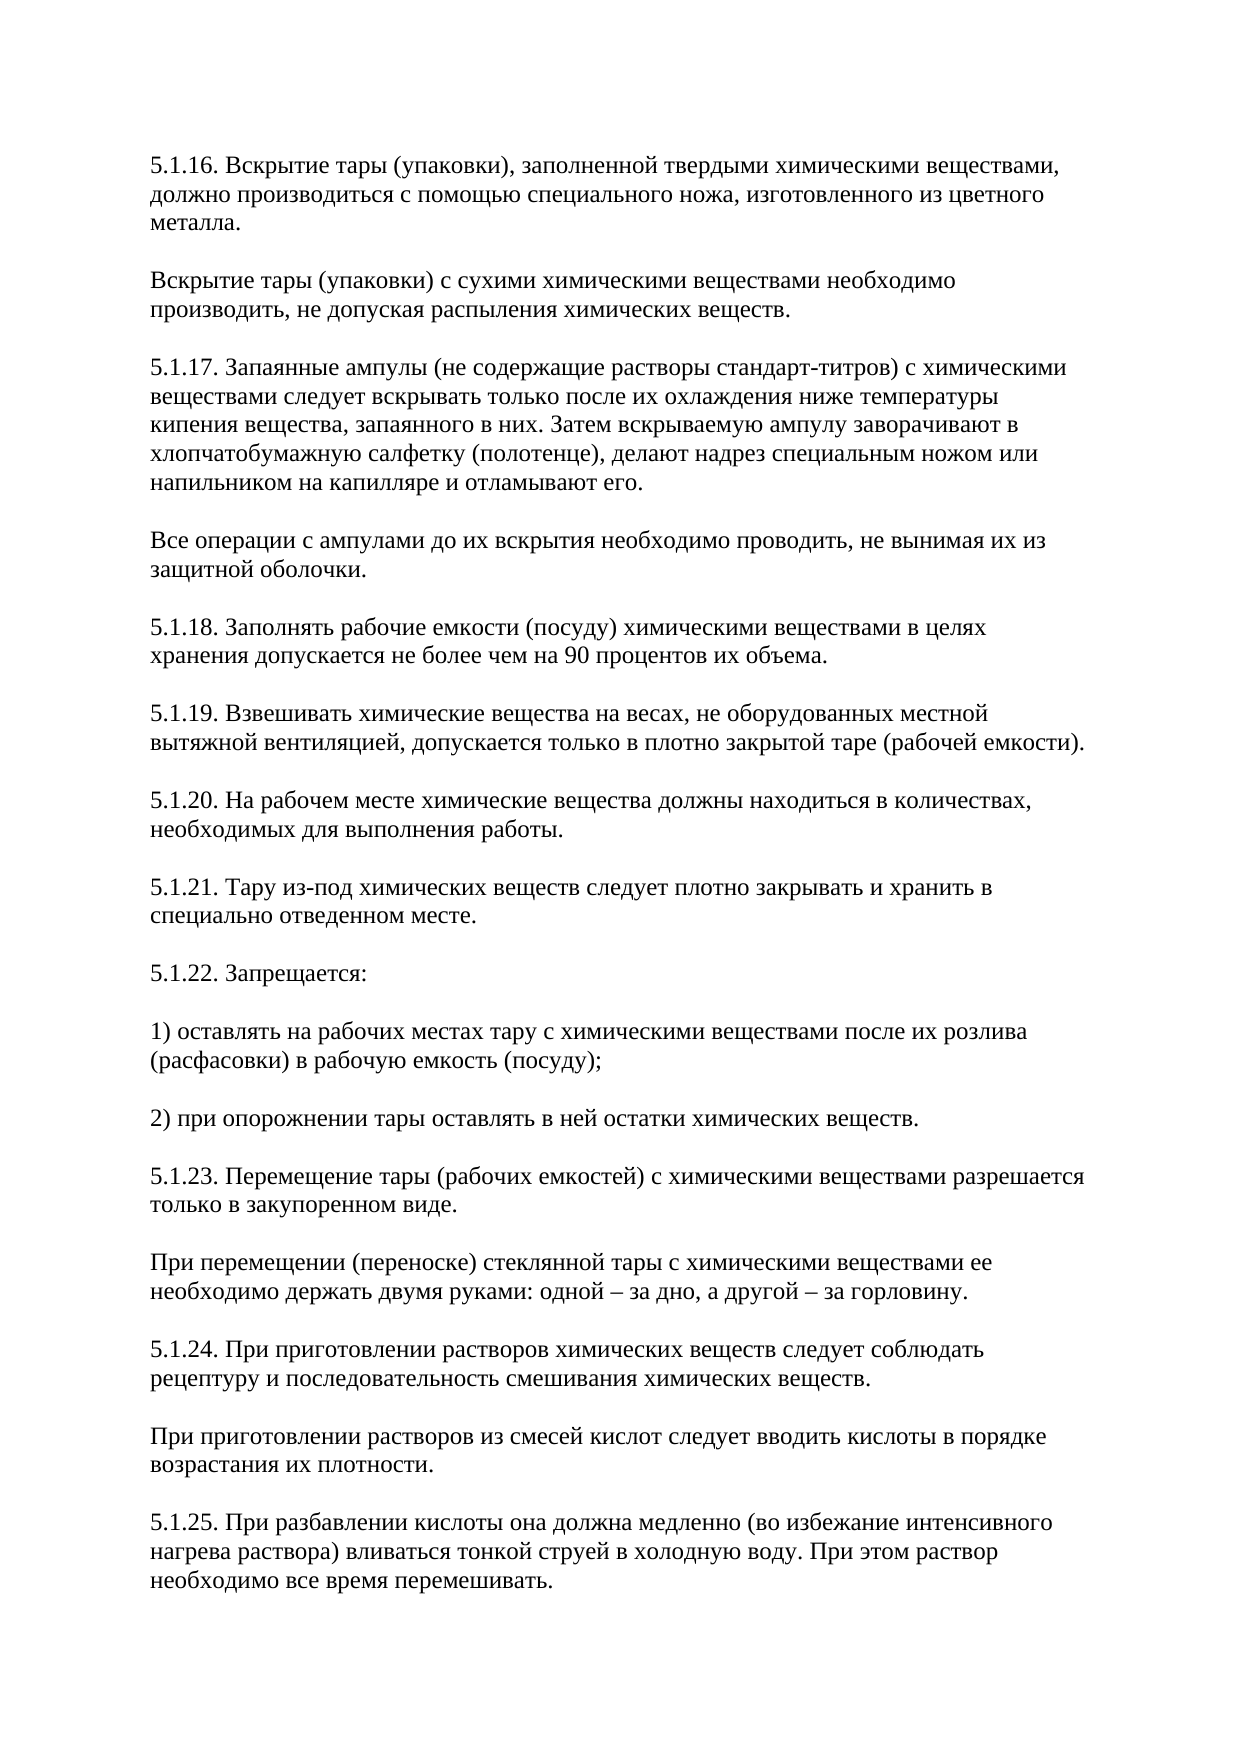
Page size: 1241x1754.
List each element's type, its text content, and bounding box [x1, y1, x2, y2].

text 5.1.21. Тару из-под химических веществ следует плотно закрывать и хранить в специально отведенном месте. [150, 929, 1090, 987]
text 5.1.16. Вскрытие тары (упаковки), заполненной твердыми химическими веществами, должно производиться с помощью специального ножа, изготовленного из цветного металла. [150, 208, 1090, 294]
text 5.1.22. Запрещается: [150, 1016, 1090, 1045]
text 5.1.18. Заполнять рабочие емкости (посуду) химическими веществами в целях хранения допускается не более чем на 90 процентов их объема. [150, 669, 1090, 727]
text Запрещается набирать химические вещества в пипетки ртом. [150, 150, 1090, 179]
text 5.1.23. Перемещение тары (рабочих емкостей) с химическими веществами разрешается только в закупоренном виде. [150, 1219, 1090, 1276]
text При перемещении (переноске) стеклянной тары с химическими веществами ее необходимо держать двумя руками: одной – за дно, а другой – за горловину. [150, 1305, 1090, 1363]
text Все операции с ампулами до их вскрытия необходимо проводить, не вынимая их из защитной оболочки. [150, 583, 1090, 640]
text При приготовлении растворов из смесей кислот следует вводить кислоты в порядке возрастания их плотности. [150, 1479, 1090, 1536]
text 5.1.19. Взвешивать химические вещества на весах, не оборудованных местной вытяжной вентиляцией, допускается только в плотно закрытой таре (рабочей емкости). [150, 756, 1090, 814]
text 2) при опорожнении тары оставлять в ней остатки химических веществ. [150, 1161, 1090, 1189]
text Вскрытие тары (упаковки) с сухими химическими веществами необходимо производить, не допуская распыления химических веществ. [150, 323, 1090, 381]
text 5.1.24. При приготовлении растворов химических веществ следует соблюдать рецептуру и последовательность смешивания химических веществ. [150, 1392, 1090, 1449]
text 5.1.20. На рабочем месте химические вещества должны находиться в количествах, необходимых для выполнения работы. [150, 843, 1090, 900]
text 5.1.17. Запаянные ампулы (не содержащие растворы стандарт-титров) с химическими веществами следует вскрывать только после их охлаждения ниже температуры кипения вещества, запаянного в них. Затем вскрываемую ампулу заворачивают в хлопчатобумажную салфетку (полотенце), делают надрез специальным ножом или напильником на капилляре и отламывают его. [150, 410, 1090, 554]
text 1) оставлять на рабочих местах тару с химическими веществами после их розлива (расфасовки) в рабочую емкость (посуду); [150, 1074, 1090, 1132]
